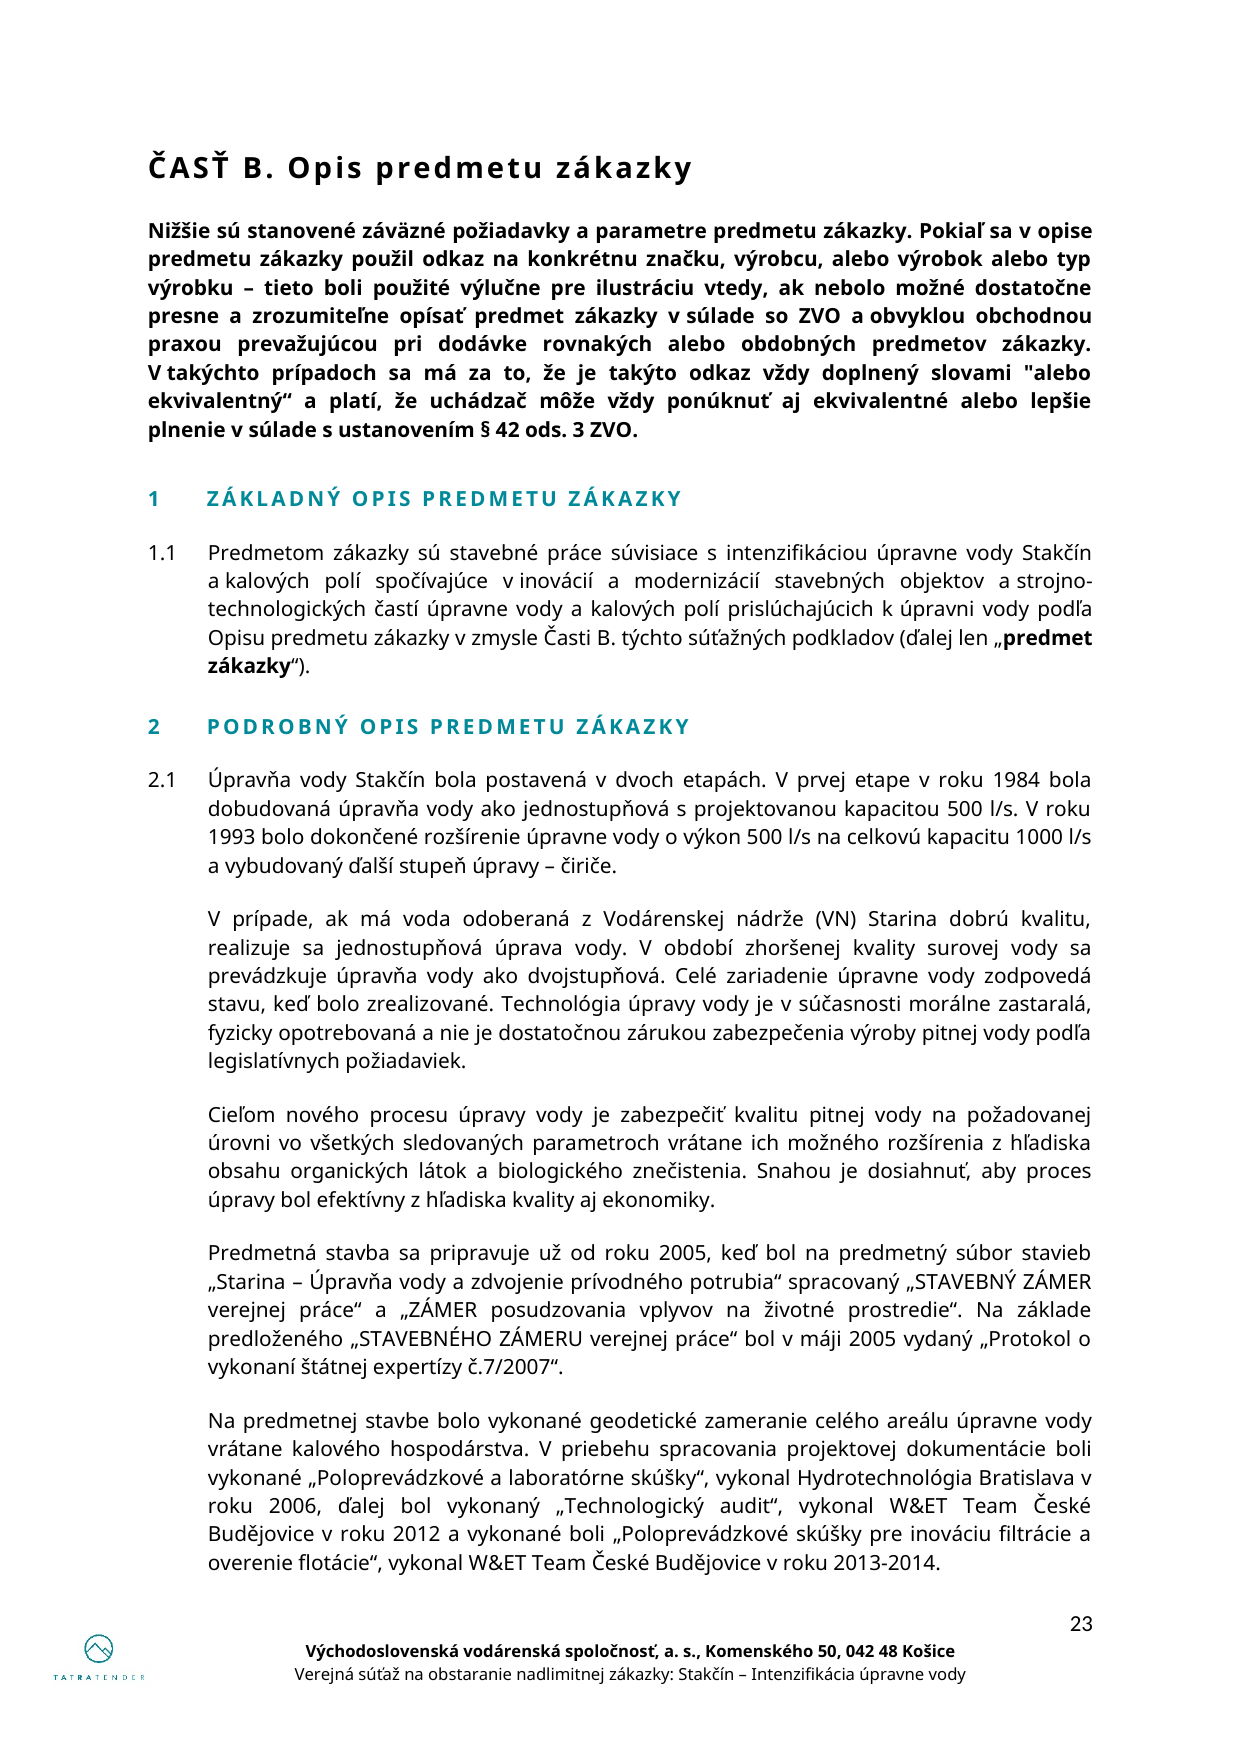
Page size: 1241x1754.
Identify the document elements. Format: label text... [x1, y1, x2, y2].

list Základný opis predmetu zákazky [148, 484, 1093, 513]
list Podrobný opis predmetu zákazky [148, 712, 1093, 740]
subtitle V prípade, ak má voda odoberaná z Vodárenskej nádrže (VN) Starina dobrú kvalitu, realizuje sa jednostupňová úprava vody. V období zhoršenej kvality surovej vody sa prevádzkuje úpravňa vody ako dvojstupňová. Celé zariadenie úpravne vody zodpovedá stavu, keď bolo zrealizované. Technológia úpravy vody je v súčasnosti morálne zastaralá, fyzicky opotrebovaná a nie je dostatočnou zárukou zabezpečenia výroby pitnej vody podľa legislatívnych požiadaviek. [208, 904, 1093, 1075]
subtitle Na predmetnej stavbe bolo vykonané geodetické zameranie celého areálu úpravne vody vrátane kalového hospodárstva. V priebehu spracovania projektovej dokumentácie boli vykonané „Poloprevádzkové a laboratórne skúšky“, vykonal Hydrotechnológia Bratislava v roku 2006, ďalej bol vykonaný „Technologický audit“, vykonal W&ET Team České Budějovice v roku 2012 a vykonané boli „Poloprevádzkové skúšky pre inováciu filtrácie a overenie flotácie“, vykonal W&ET Team České Budějovice v roku 2013-2014. [208, 1406, 1093, 1576]
picture [32, 1610, 165, 1704]
subtitle Úpravňa vody Stakčín bola postavená v dvoch etapách. V prvej etape v roku 1984 bola dobudovaná úpravňa vody ako jednostupňová s projektovanou kapacitou 500 l/s. V roku 1993 bolo dokončené rozšírenie úpravne vody o výkon 500 l/s na celkovú kapacitu 1000 l/s a vybudovaný ďalší stupeň úpravy – čiriče. [148, 765, 1093, 879]
text Nižšie sú stanovené záväzné požiadavky a parametre predmetu zákazky. Pokiaľ sa v opise predmetu zákazky použil odkaz na konkrétnu značku, výrobcu, alebo výrobok alebo typ výrobku – tieto boli použité výlučne pre ilustráciu vtedy, ak nebolo možné dostatočne presne a zrozumiteľne opísať predmet zákazky v súlade so ZVO a obvyklou obchodnou praxou prevažujúcou pri dodávke rovnakých alebo obdobných predmetov zákazky. V takýchto prípadoch sa má za to, že je takýto odkaz vždy doplnený slovami "alebo ekvivalentný“ a platí, že uchádzač môže vždy ponúknuť aj ekvivalentné alebo lepšie plnenie v súlade s ustanovením § 42 ods. 3 ZVO. [148, 216, 1093, 443]
subtitle Predmetom zákazky sú stavebné práce súvisiace s intenzifikáciou úpravne vody Stakčín a kalových polí spočívajúce v inovácií a modernizácií stavebných objektov a strojno-technologických častí úpravne vody a kalových polí prislúchajúcich k úpravni vody podľa Opisu predmetu zákazky v zmysle Časti B. týchto súťažných podkladov (ďalej len „predmet zákazky“). [148, 538, 1093, 680]
subtitle Predmetná stavba sa pripravuje už od roku 2005, keď bol na predmetný súbor stavieb „Starina – Úpravňa vody a zdvojenie prívodného potrubia“ spracovaný „STAVEBNÝ ZÁMER verejnej práce“ a „ZÁMER posudzovania vplyvov na životné prostredie“. Na základe predloženého „STAVEBNÉHO ZÁMERU verejnej práce“ bol v máji 2005 vydaný „Protokol o vykonaní štátnej expertízy č.7/2007“. [208, 1238, 1093, 1381]
text ČASŤ B. Opis predmetu zákazky [148, 148, 1093, 187]
subtitle Cieľom nového procesu úpravy vody je zabezpečiť kvalitu pitnej vody na požadovanej úrovni vo všetkých sledovaných parametroch vrátane ich možného rozšírenia z hľadiska obsahu organických látok a biologického znečistenia. Snahou je dosiahnuť, aby proces úpravy bol efektívny z hľadiska kvality aj ekonomiky. [208, 1100, 1093, 1213]
